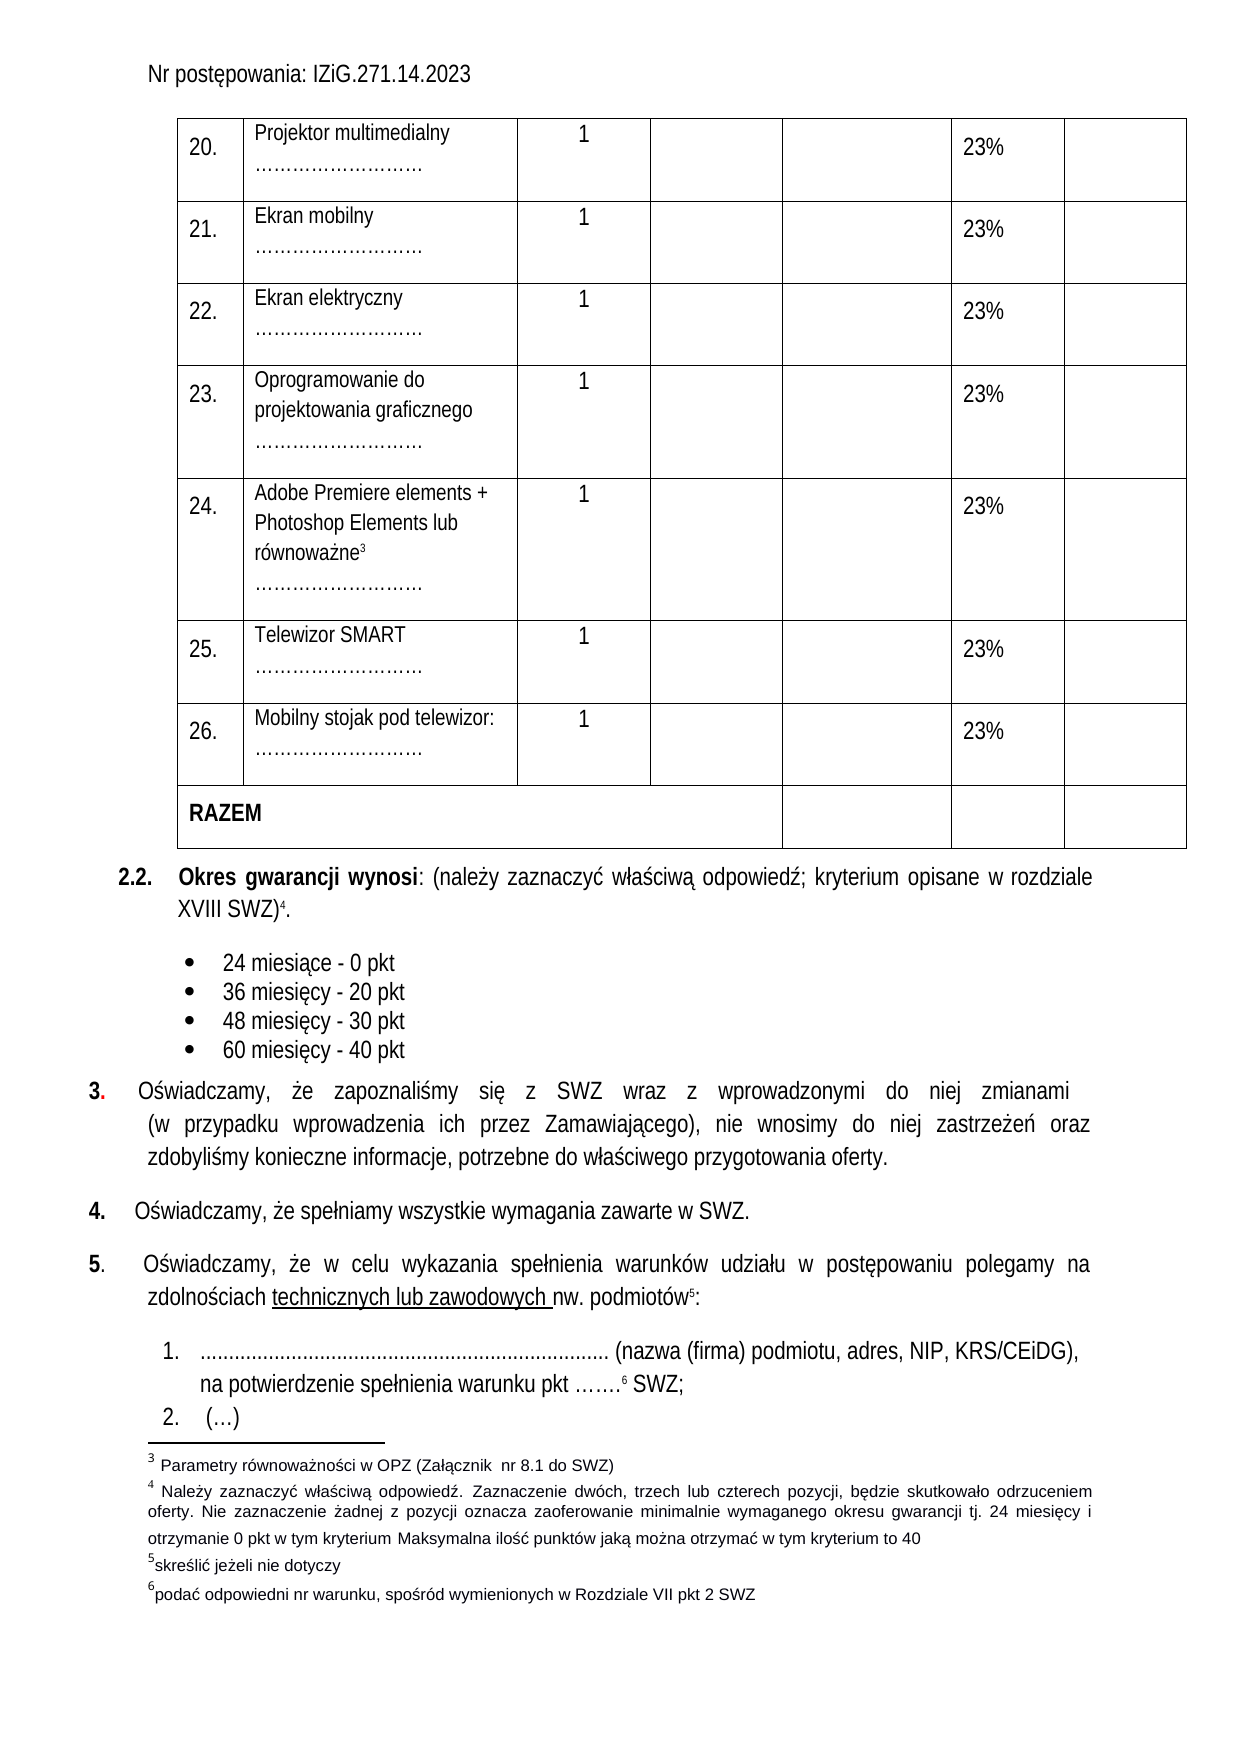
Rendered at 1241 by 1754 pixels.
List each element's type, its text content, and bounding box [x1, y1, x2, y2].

table_cell [783, 119, 951, 201]
table_cell 23% [952, 119, 1064, 201]
table_cell [178, 202, 243, 283]
table_cell 23% [952, 284, 1064, 365]
table_cell [783, 786, 951, 848]
table_cell 23% [952, 621, 1064, 703]
table_cell [1065, 284, 1186, 365]
table_cell [178, 704, 243, 785]
table_cell [783, 366, 951, 478]
table_cell [1065, 704, 1186, 785]
table_cell [1065, 119, 1186, 201]
table_cell 1 [518, 621, 650, 703]
list ........................................................................ (nazwa (firma) podmiotu, adres, NIP, KRS/CEiDG), na potwierdzenie spełnienia warunku pkt ……. SWZ; [162, 1336, 1093, 1398]
table_cell [178, 366, 243, 478]
table_cell 23% [952, 704, 1064, 785]
table_cell 1 [518, 284, 650, 365]
table_cell [1065, 202, 1186, 283]
table_cell 1 [518, 366, 650, 478]
list 48 miesięcy - 30 pkt [185, 1006, 1093, 1035]
table_cell 1 [518, 479, 650, 620]
table_cell 1 [518, 704, 650, 785]
text 4. Oświadczamy, że spełniamy wszystkie wymagania zawarte w SWZ. [88, 1196, 1093, 1224]
table_cell [783, 284, 951, 365]
table_cell [783, 621, 951, 703]
table_cell Ekran elektryczny ……………………… [244, 284, 517, 365]
table_cell [178, 621, 243, 703]
table_cell [651, 621, 782, 703]
list (…) [162, 1402, 1093, 1431]
table_cell Projektor multimedialny ……………………… [244, 119, 517, 201]
table_cell [952, 786, 1064, 848]
table_cell 23% [952, 366, 1064, 478]
table_cell 23% [952, 202, 1064, 283]
table_cell 1 [518, 119, 650, 201]
table_cell [1065, 479, 1186, 620]
table_cell [1065, 786, 1186, 848]
table_cell [783, 479, 951, 620]
table_cell Oprogramowanie do projektowania graficznego ……………………… [244, 366, 517, 478]
table_cell Adobe Premiere elements + Photoshop Elements lub równoważne ……………………… [244, 479, 517, 620]
text 2.2. Okres gwarancji wynosi: (należy zaznaczyć właściwą odpowiedź; kryterium opisane w rozdziale XVIII SWZ). [118, 861, 1093, 923]
table_cell [783, 704, 951, 785]
table_cell Ekran mobilny ……………………… [244, 202, 517, 283]
table_cell [1065, 366, 1186, 478]
table_cell 1 [518, 202, 650, 283]
table_cell [178, 284, 243, 365]
table_cell RAZEM [178, 786, 782, 848]
list 60 miesięcy - 40 pkt [185, 1035, 1093, 1063]
table_cell [178, 119, 243, 201]
table_cell [651, 479, 782, 620]
table_cell Telewizor SMART ……………………… [244, 621, 517, 703]
table_cell Mobilny stojak pod telewizor: ……………………… [244, 704, 517, 785]
table_cell [651, 704, 782, 785]
table_cell [651, 119, 782, 201]
list 36 miesięcy - 20 pkt [185, 977, 1093, 1006]
table_cell [651, 202, 782, 283]
table_cell [1065, 621, 1186, 703]
text 3. Oświadczamy, że zapoznaliśmy się z SWZ wraz z wprowadzonymi do niej zmianami (w przypadku wprowadzenia ich przez Zamawiającego), nie wnosimy do niej zastrzeżeń oraz zdobyliśmy konieczne informacje, potrzebne do właściwego przygotowania oferty. [88, 1076, 1093, 1171]
table_cell [178, 479, 243, 620]
list 24 miesiące - 0 pkt [185, 948, 1093, 977]
table_cell 23% [952, 479, 1064, 620]
table_cell [783, 202, 951, 283]
text 5. Oświadczamy, że w celu wykazania spełnienia warunków udziału w postępowaniu polegamy na zdolnościach technicznych lub zawodowych nw. podmiotów: [88, 1249, 1093, 1311]
table_cell [651, 284, 782, 365]
table_cell [651, 366, 782, 478]
